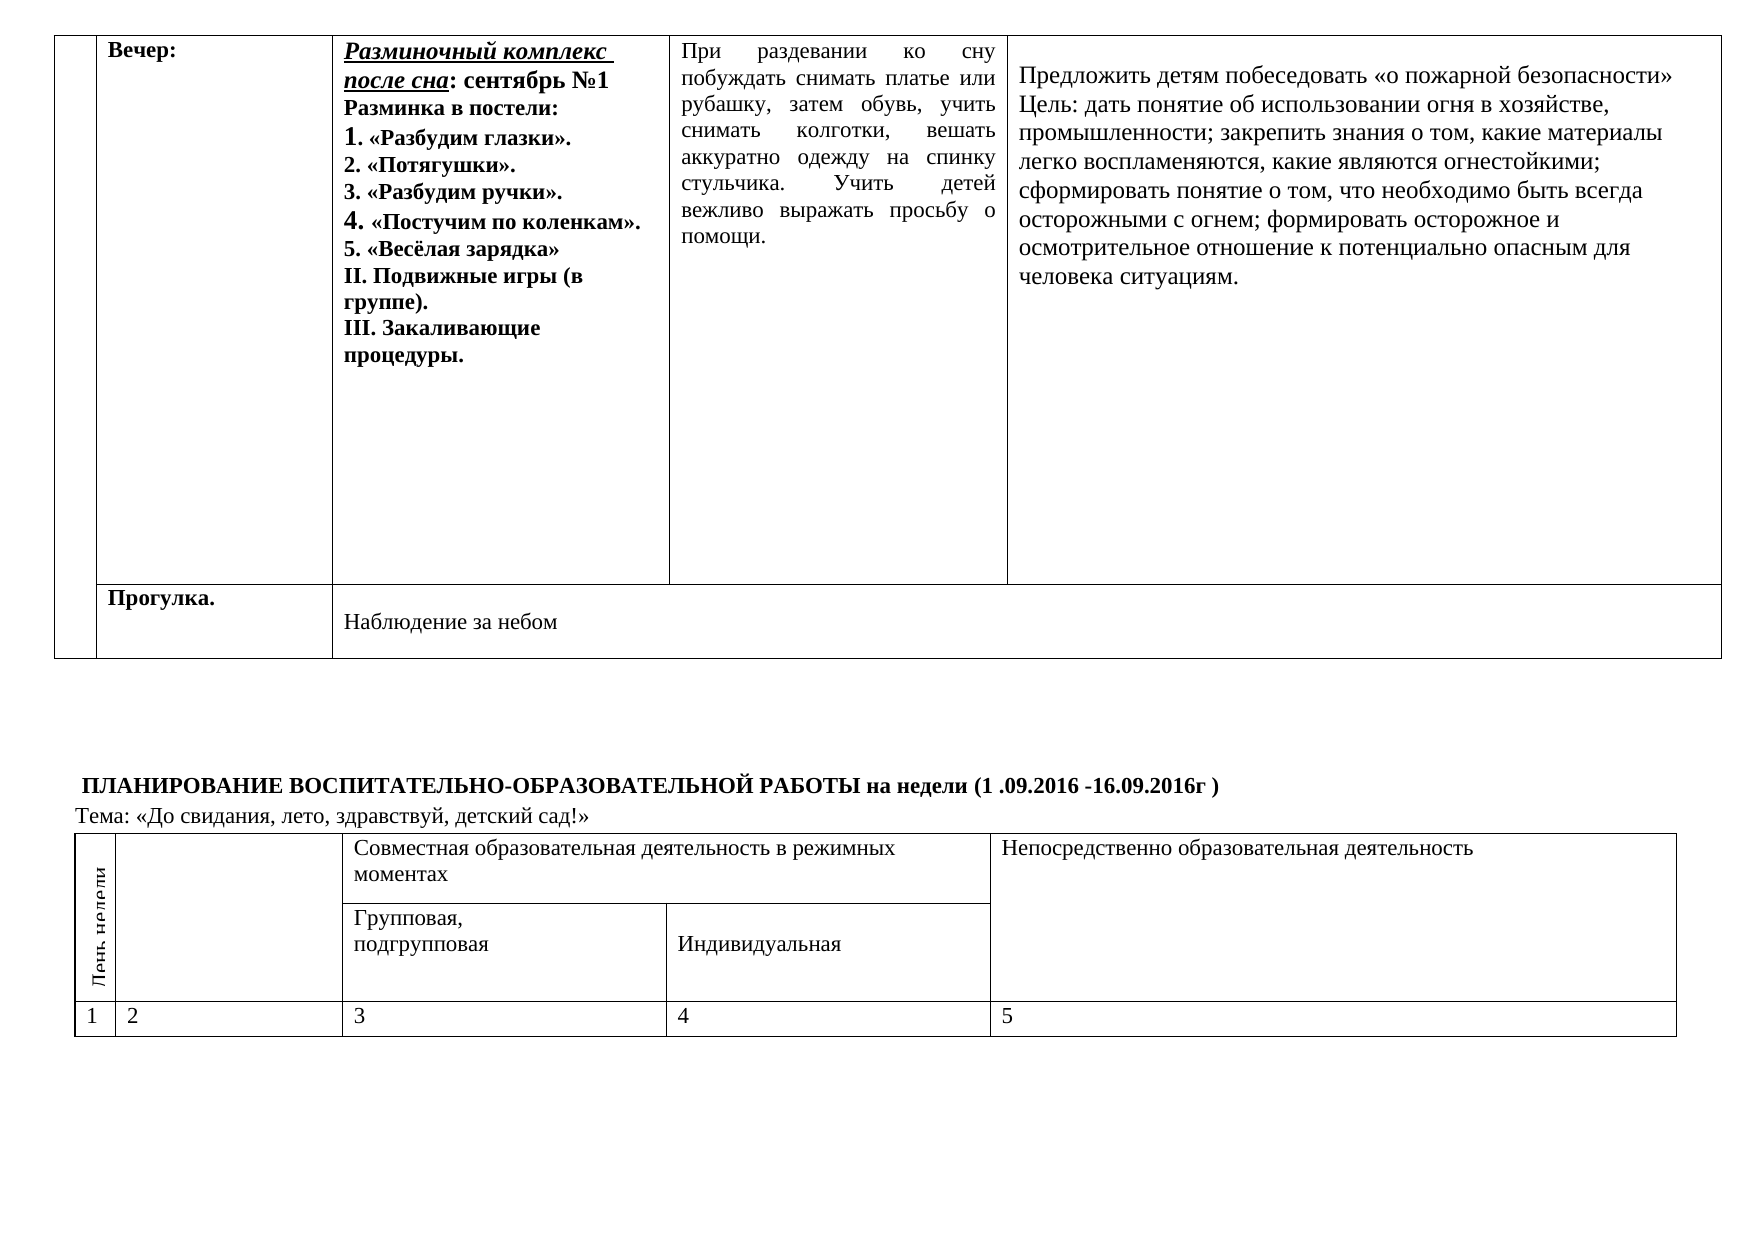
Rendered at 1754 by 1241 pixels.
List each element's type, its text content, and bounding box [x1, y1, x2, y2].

table_cell Предложить детям побеседовать «о пожарной безопасности» Цель: дать понятие об использовании огня в хозяйстве, промышленности; закрепить знания о том, какие материалы легко воспламеняются, какие являются огнестойкими; сформировать понятие о том, что необходимо быть всегда осторожными с огнем; формировать осторожное и осмотрительное отношение к потенциально опасным для человека ситуациям. [1008, 36, 1721, 583]
table_cell При раздевании ко сну побуждать снимать платье или рубашку, затем обувь, учить снимать колготки, вешать аккуратно одежду на спинку стульчика. Учить детей вежливо выражать просьбу о помощи. [670, 36, 1007, 583]
table_cell Прогулка. [97, 585, 332, 658]
table_cell 5 [991, 1002, 1676, 1036]
table_cell Вечер: [97, 36, 332, 583]
table_cell 4 [667, 1002, 990, 1036]
table_cell 1 [76, 1002, 115, 1036]
table_cell 2 [116, 1002, 342, 1036]
table_header День недели [76, 834, 115, 1001]
table_cell Наблюдение за небом [333, 585, 1721, 658]
table_header Непосредственно образовательная деятельность [991, 834, 1676, 1001]
table_cell Разминочный комплекс после сна: сентябрь №1 Разминка в постели: 1. «Разбудим глазки». 2. «Потягушки». 3. «Разбудим ручки». 4. «Постучим по коленкам». 5. «Весёлая зарядка» II. Подвижные игры (в группе). III. Закаливающие процедуры. [333, 36, 669, 583]
table_header [116, 834, 342, 1001]
table_cell Индивидуальная [667, 904, 990, 1001]
text Тема: «До свидания, лето, здравствуй, детский сад!» [75, 802, 1679, 828]
table_cell 3 [343, 1002, 666, 1036]
table_header Совместная образовательная деятельность в режимных моментах [343, 834, 990, 902]
text ПЛАНИРОВАНИЕ ВОСПИТАТЕЛЬНО-ОБРАЗОВАТЕЛЬНОЙ РАБОТЫ на недели (1 .09.2016 -16.09.2016г ) [75, 765, 1679, 801]
table_cell Групповая, подгрупповая [343, 904, 666, 1001]
